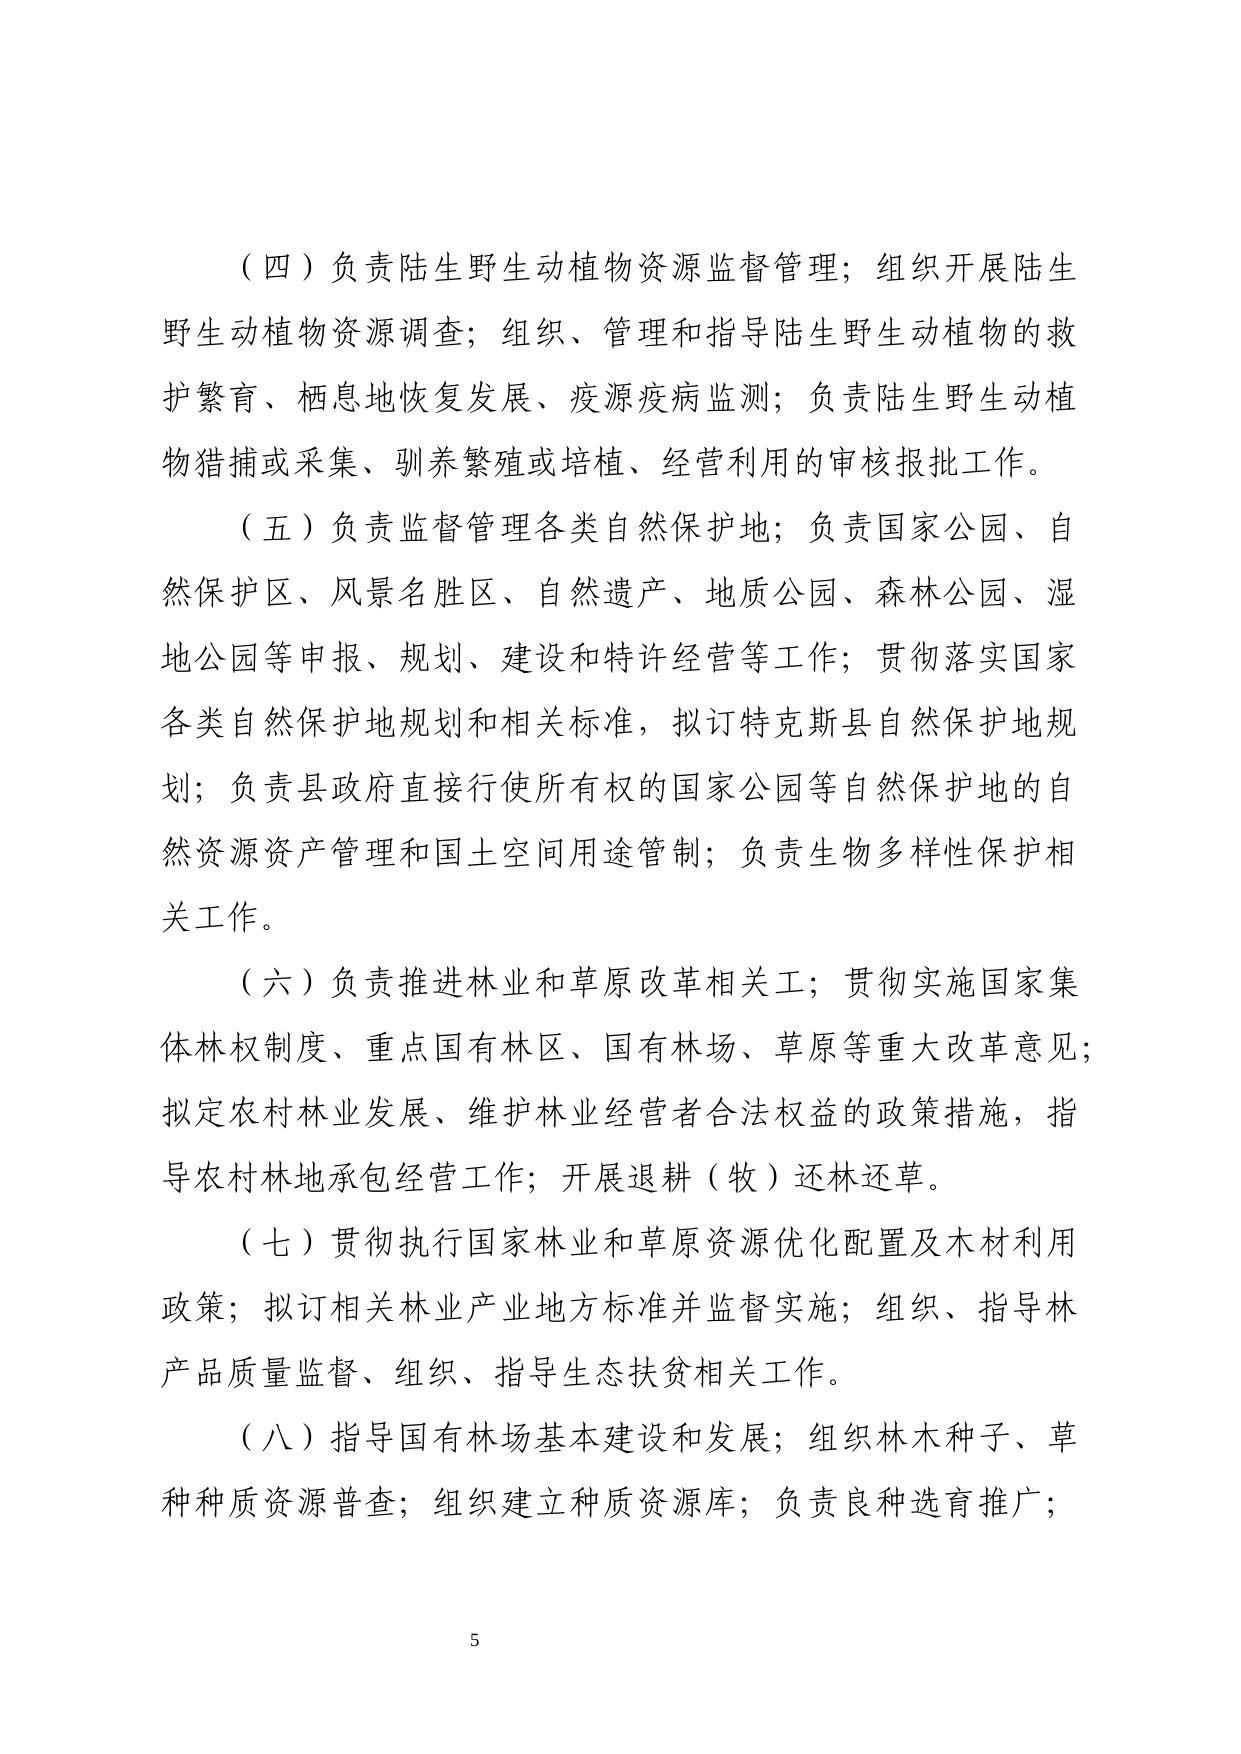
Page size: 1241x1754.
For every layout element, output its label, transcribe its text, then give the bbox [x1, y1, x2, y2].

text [159, 1403, 1081, 1533]
text （七）贯彻执行国家林业和草原资源优化配置及木材利用政策；拟订相关林业产业地方标准并监督实施；组织、指导林产品质量监督、组织、指导生态扶贫相关工作。 [159, 1208, 1081, 1403]
text （五）负责监督管理各类自然保护地；负责国家公园、自然保护区、风景名胜区、自然遗产、地质公园、森林公园、湿地公园等申报、规划、建设和特许经营等工作；贯彻落实国家各类自然保护地规划和相关标准，拟订特克斯县自然保护地规划；负责县政府直接行使所有权的国家公园等自然保护地的自然资源资产管理和国土空间用途管制；负责生物多样性保护相关工作。 [159, 493, 1081, 948]
text （四）负责陆生野生动植物资源监督管理；组织开展陆生野生动植物资源调查；组织、管理和指导陆生野生动植物的救护繁育、栖息地恢复发展、疫源疫病监测；负责陆生野生动植物猎捕或采集、驯养繁殖或培植、经营利用的审核报批工作。 [159, 233, 1081, 493]
text （六）负责推进林业和草原改革相关工；贯彻实施国家集体林权制度、重点国有林区、国有林场、草原等重大改革意见；拟定农村林业发展、维护林业经营者合法权益的政策措施，指导农村林地承包经营工作；开展退耕（牧）还林还草。 [159, 948, 1081, 1208]
